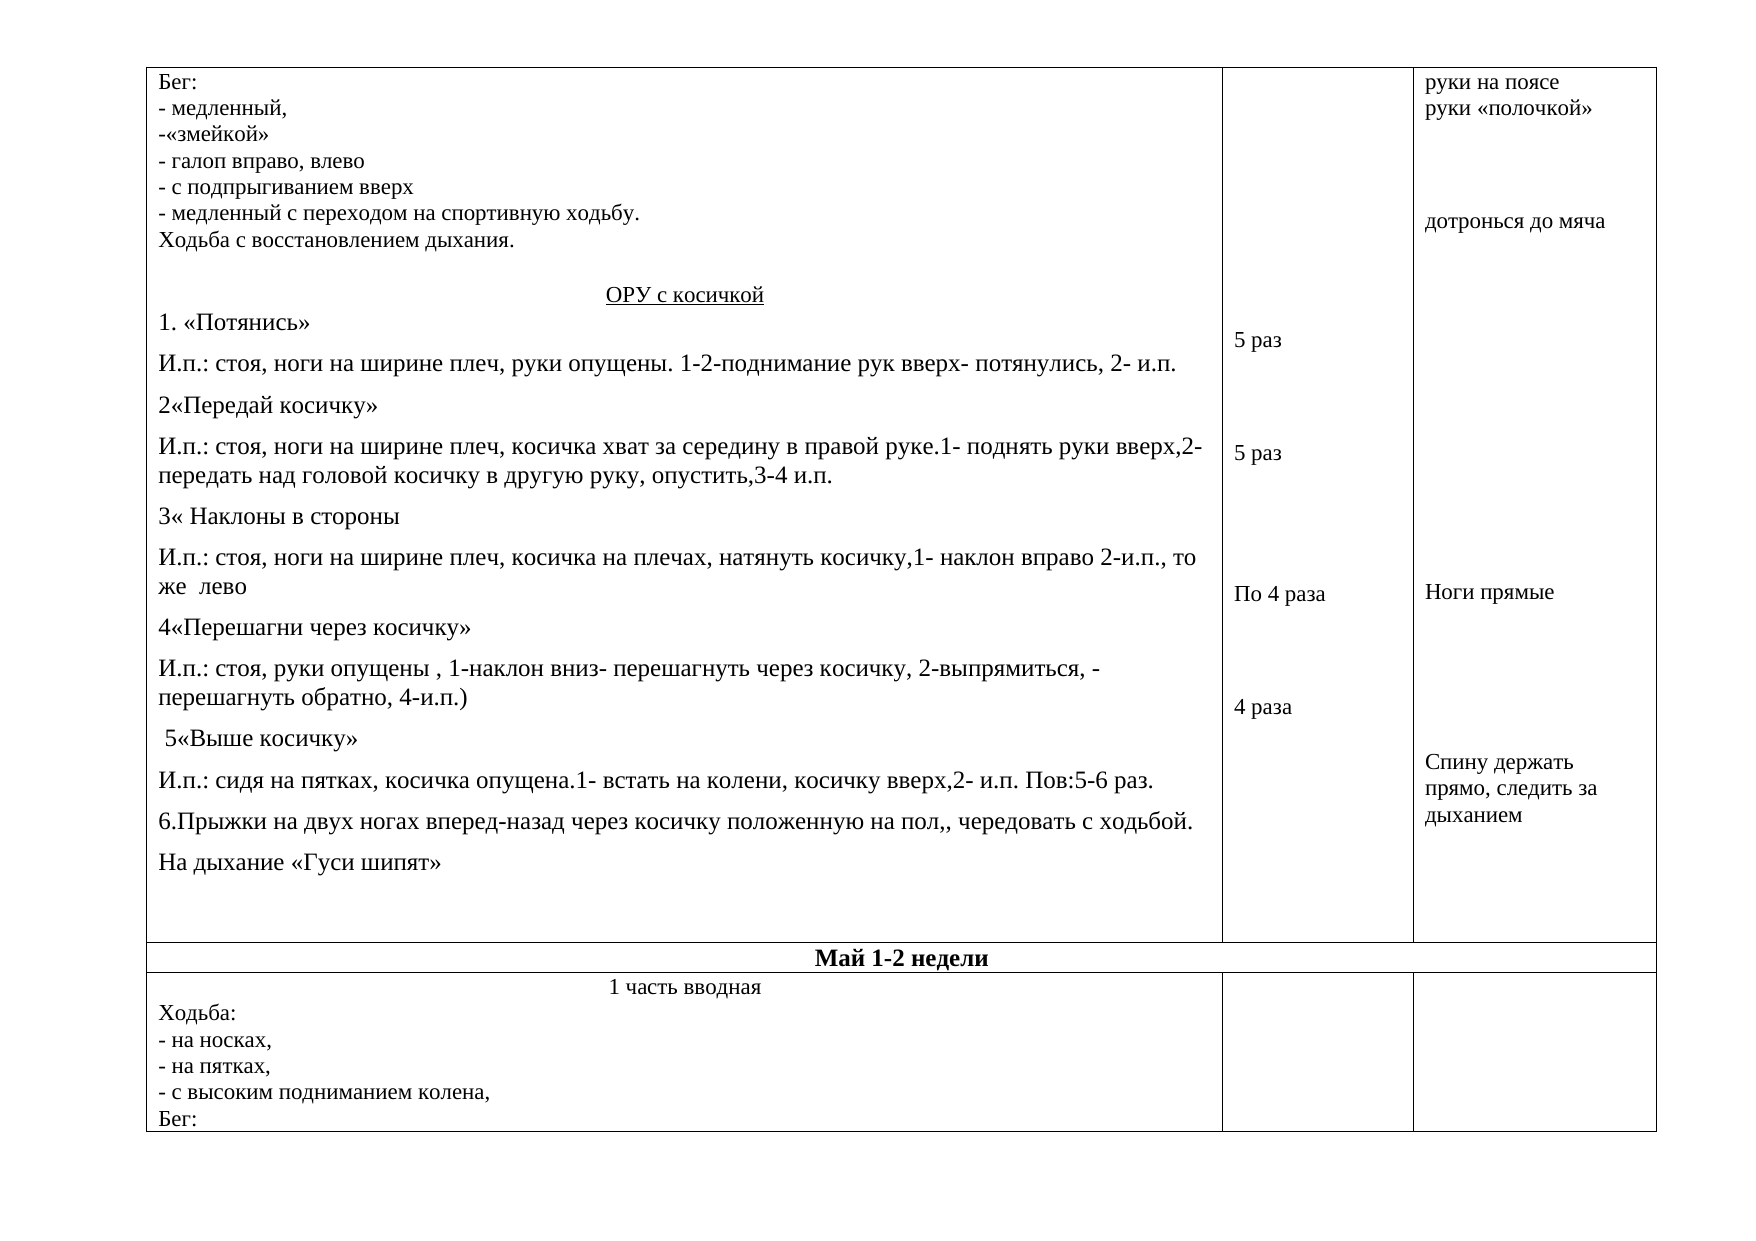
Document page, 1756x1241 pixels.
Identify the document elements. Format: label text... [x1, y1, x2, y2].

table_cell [1223, 68, 1413, 942]
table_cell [1223, 973, 1413, 1131]
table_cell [1414, 973, 1656, 1131]
table_cell Май 1-2 недели [147, 943, 1656, 972]
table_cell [1414, 68, 1656, 942]
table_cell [147, 68, 1222, 942]
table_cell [147, 973, 1222, 1131]
